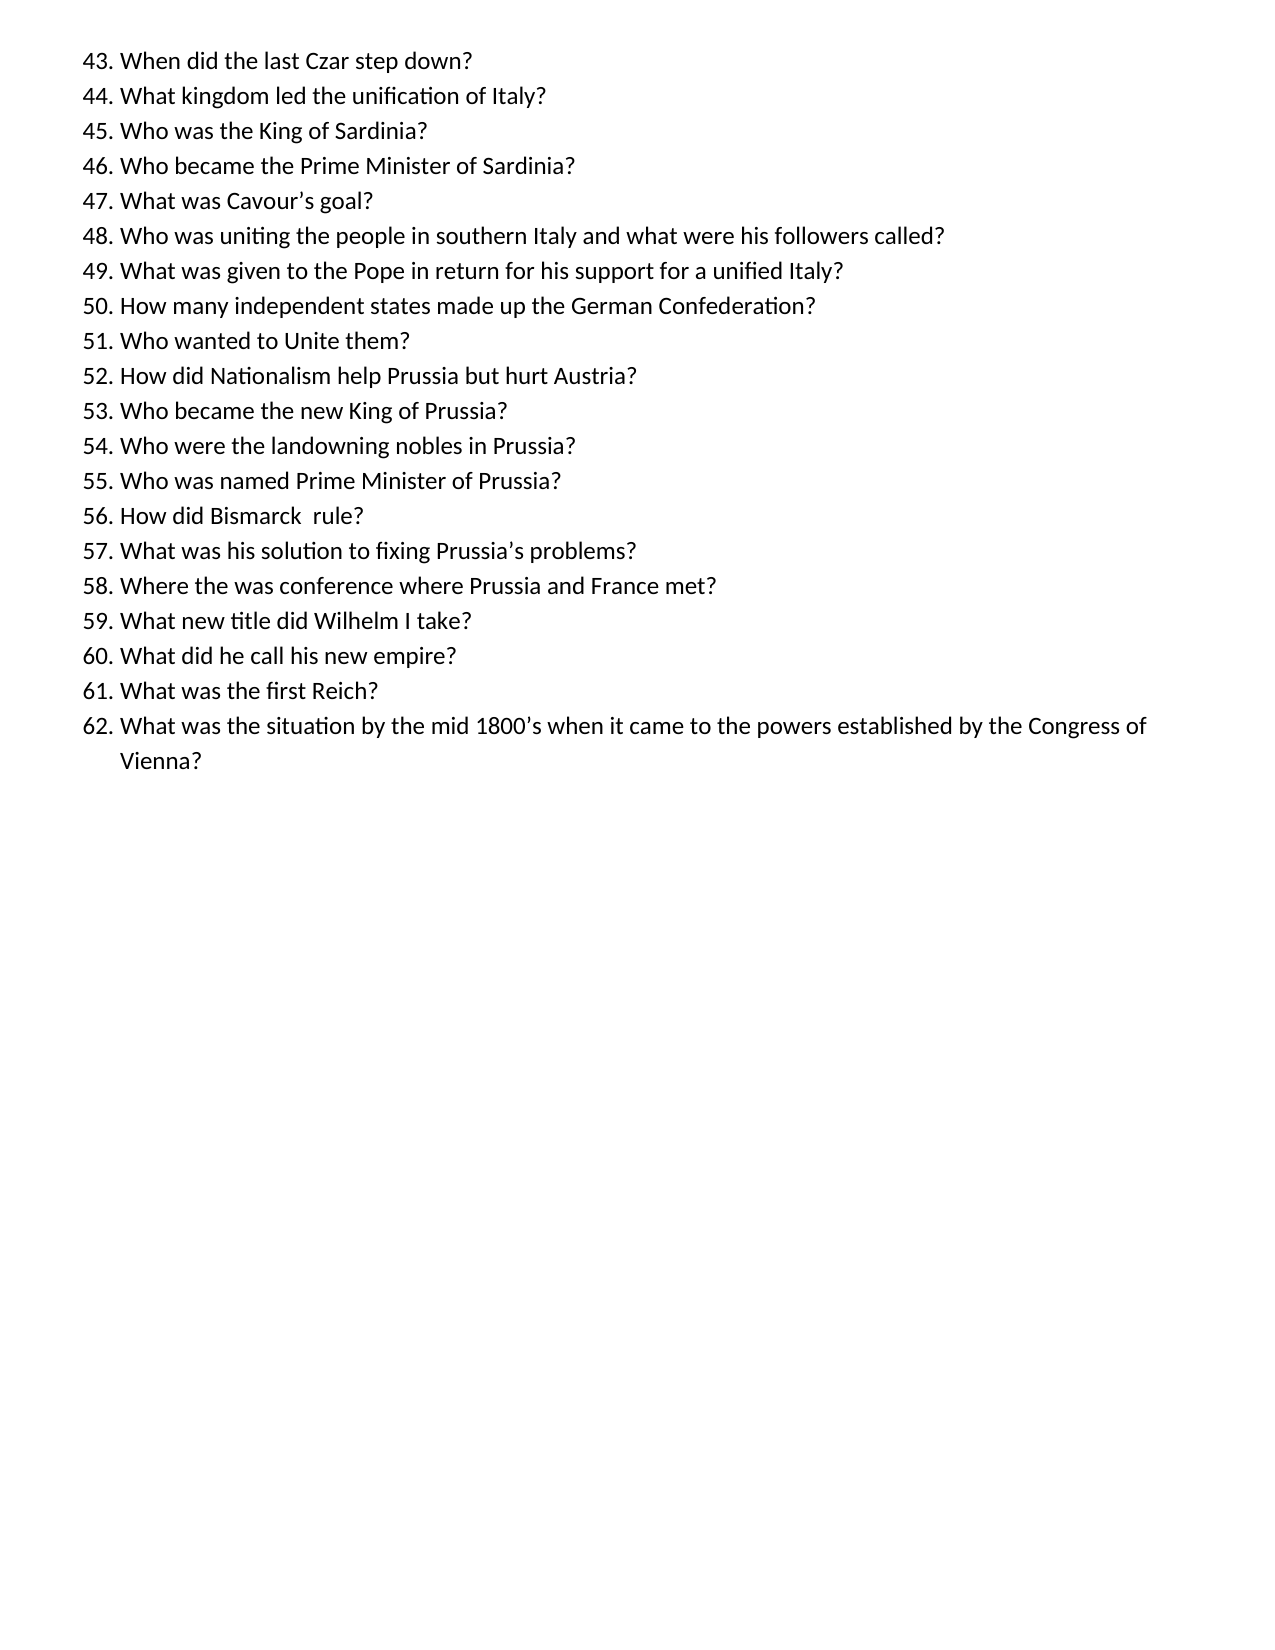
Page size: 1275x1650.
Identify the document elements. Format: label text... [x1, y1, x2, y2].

list How did Bismarck rule? [82, 500, 1200, 531]
list What was given to the Pope in return for his support for a unified Italy? [82, 255, 1200, 286]
list What new title did Wilhelm I take? [82, 605, 1200, 636]
list How many independent states made up the German Confederation? [82, 290, 1200, 321]
list Who was uniting the people in southern Italy and what were his followers called? [82, 220, 1200, 251]
list Who became the new King of Prussia? [82, 395, 1200, 426]
list What was the situation by the mid 1800’s when it came to the powers established by the Congress of Vienna? [82, 710, 1200, 776]
list What was Cavour’s goal? [82, 185, 1200, 216]
list What kingdom led the unification of Italy? [82, 80, 1200, 111]
list What was his solution to fixing Prussia’s problems? [82, 535, 1200, 566]
list Who wanted to Unite them? [82, 325, 1200, 356]
list Who became the Prime Minister of Sardinia? [82, 150, 1200, 181]
list How did Nationalism help Prussia but hurt Austria? [82, 360, 1200, 391]
list What was the first Reich? [82, 675, 1200, 706]
list Who were the landowning nobles in Prussia? [82, 430, 1200, 461]
list Where the was conference where Prussia and France met? [82, 570, 1200, 601]
list What did he call his new empire? [82, 640, 1200, 671]
list Who was named Prime Minister of Prussia? [82, 465, 1200, 496]
list When did the last Czar step down? [82, 45, 1200, 76]
list Who was the King of Sardinia? [82, 115, 1200, 146]
